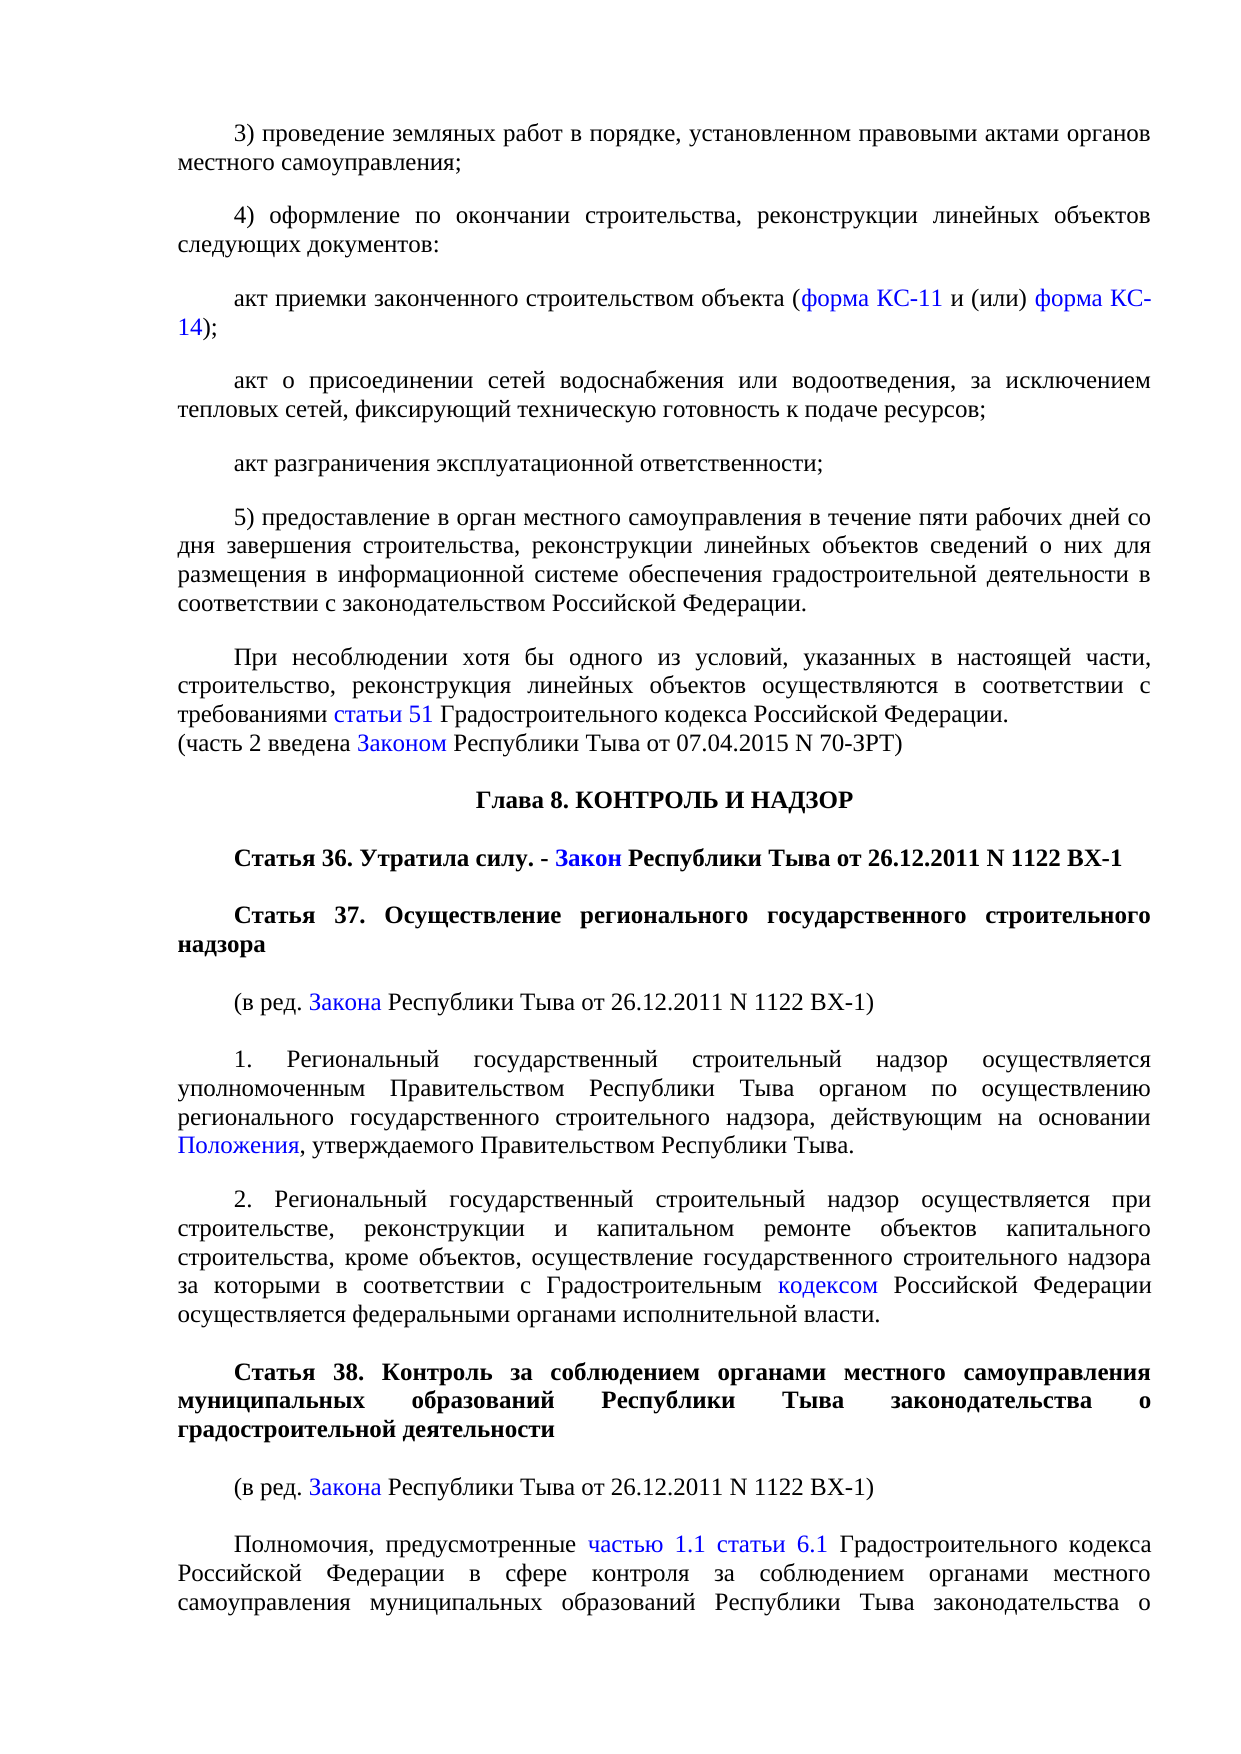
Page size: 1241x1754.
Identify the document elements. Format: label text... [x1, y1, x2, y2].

text (часть 2 введена Законом Республики Тыва от 07.04.2015 N 70-ЗРТ) [177, 728, 1152, 757]
text (в ред. Закона Республики Тыва от 26.12.2011 N 1122 ВХ-1) [177, 987, 1152, 1016]
text 3) проведение земляных работ в порядке, установленном правовыми актами органов местного самоуправления; [177, 118, 1152, 176]
text 1. Региональный государственный строительный надзор осуществляется уполномоченным Правительством Республики Тыва органом по осуществлению регионального государственного строительного надзора, действующим на основании Положения, утверждаемого Правительством Республики Тыва. [177, 1044, 1152, 1159]
text 2. Региональный государственный строительный надзор осуществляется при строительстве, реконструкции и капитальном ремонте объектов капитального строительства, кроме объектов, осуществление государственного строительного надзора за которыми в соответствии с Градостроительным кодексом Российской Федерации осуществляется федеральными органами исполнительной власти. [177, 1184, 1152, 1328]
text 4) оформление по окончании строительства, реконструкции линейных объектов следующих документов: [177, 201, 1152, 258]
text акт разграничения эксплуатационной ответственности; [177, 448, 1152, 477]
title Статья 37. Осуществление регионального государственного строительного надзора [177, 901, 1152, 958]
text (в ред. Закона Республики Тыва от 26.12.2011 N 1122 ВХ-1) [177, 1472, 1152, 1501]
text акт приемки законченного строительством объекта (форма КС-11 и (или) форма КС-14); [177, 283, 1152, 341]
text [177, 1529, 1152, 1616]
title Статья 36. Утратила силу. - Закон Республики Тыва от 26.12.2011 N 1122 ВХ-1 [177, 843, 1152, 872]
title Статья 38. Контроль за соблюдением органами местного самоуправления муниципальных образований Республики Тыва законодательства о градостроительной деятельности [177, 1357, 1152, 1443]
title Глава 8. КОНТРОЛЬ И НАДЗОР [177, 786, 1152, 814]
text акт о присоединении сетей водоснабжения или водоотведения, за исключением тепловых сетей, фиксирующий техническую готовность к подаче ресурсов; [177, 366, 1152, 423]
text 5) предоставление в орган местного самоуправления в течение пяти рабочих дней со дня завершения строительства, реконструкции линейных объектов сведений о них для размещения в информационной системе обеспечения градостроительной деятельности в соответствии с законодательством Российской Федерации. [177, 502, 1152, 617]
text При несоблюдении хотя бы одного из условий, указанных в настоящей части, строительство, реконструкция линейных объектов осуществляются в соответствии с требованиями статьи 51 Градостроительного кодекса Российской Федерации. [177, 642, 1152, 728]
